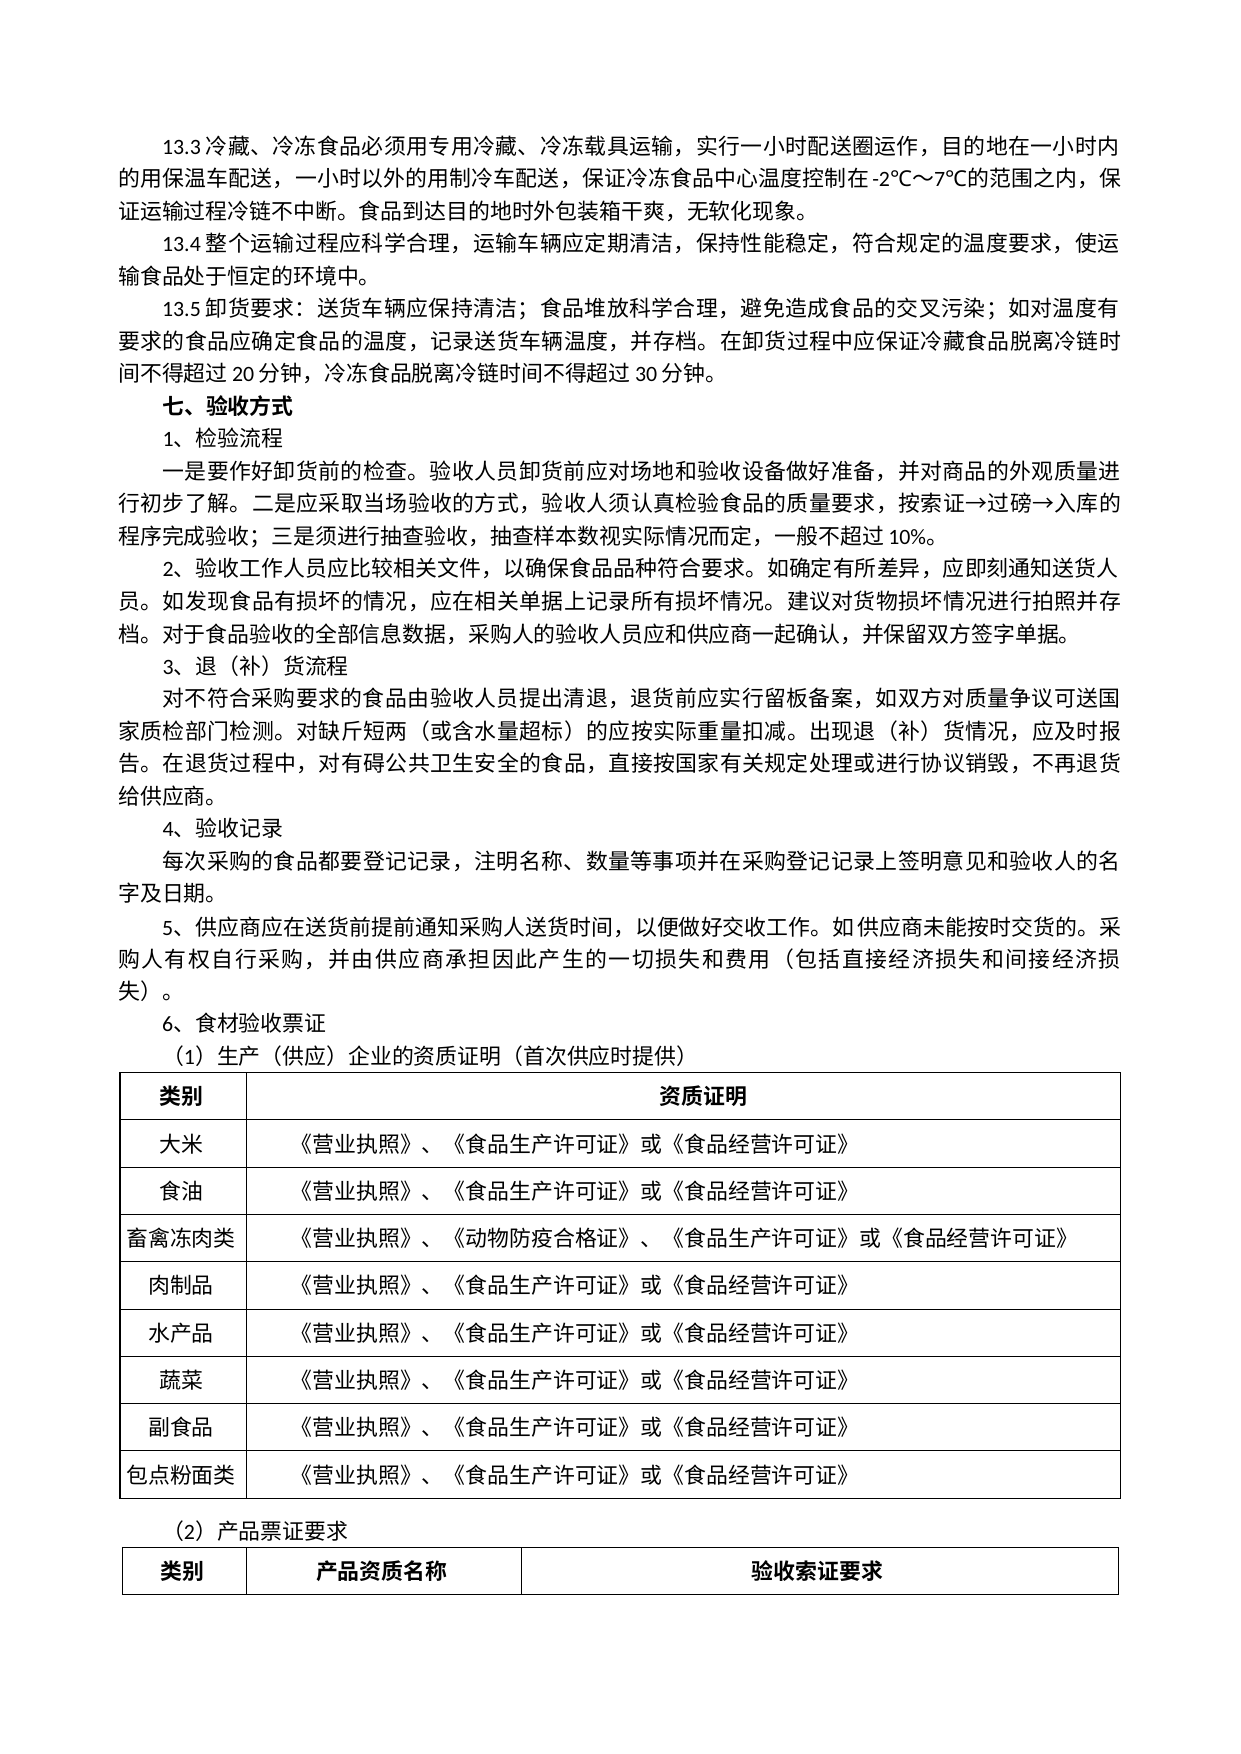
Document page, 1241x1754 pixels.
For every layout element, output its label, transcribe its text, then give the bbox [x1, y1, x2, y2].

table_cell 包点粉面类 [121, 1451, 246, 1498]
table_header 类别 [123, 1548, 246, 1594]
text 2、验收工作人员应比较相关文件，以确保食品品种符合要求。如确定有所差异，应即刻通知送货人员。如发现食品有损坏的情况，应在相关单据上记录所有损坏情况。建议对货物损坏情况进行拍照并存档。对于食品验收的全部信息数据，采购人的验收人员应和供应商一起确认，并保留双方签字单据。 [118, 552, 1122, 649]
table_header 类别 [121, 1073, 246, 1119]
text 13.5卸货要求：送货车辆应保持清洁；食品堆放科学合理，避免造成食品的交叉污染；如对温度有要求的食品应确定食品的温度，记录送货车辆温度，并存档。在卸货过程中应保证冷藏食品脱离冷链时间不得超过20分钟，冷冻食品脱离冷链时间不得超过30分钟。 [118, 292, 1122, 389]
table_cell 大米 [121, 1120, 246, 1167]
table_cell 副食品 [121, 1404, 246, 1450]
table_cell 蔬菜 [121, 1357, 246, 1403]
text 每次采购的食品都要登记记录，注明名称、数量等事项并在采购登记记录上签明意见和验收人的名字及日期。 [118, 844, 1122, 909]
table_cell 《营业执照》、《动物防疫合格证》、《食品生产许可证》或《食品经营许可证》 [247, 1215, 1120, 1261]
table_cell 《营业执照》、《食品生产许可证》或《食品经营许可证》 [247, 1168, 1120, 1214]
text 13.4整个运输过程应科学合理，运输车辆应定期清洁，保持性能稳定，符合规定的温度要求，使运输食品处于恒定的环境中。 [118, 227, 1122, 292]
text 七、验收方式 [118, 389, 1122, 422]
table_cell 《营业执照》、《食品生产许可证》或《食品经营许可证》 [247, 1404, 1120, 1450]
table_cell 食油 [121, 1168, 246, 1214]
text 13.3冷藏、冷冻食品必须用专用冷藏、冷冻载具运输，实行一小时配送圈运作，目的地在一小时内的用保温车配送，一小时以外的用制冷车配送，保证冷冻食品中心温度控制在-2℃～7℃的范围之内，保证运输过程冷链不中断。食品到达目的地时外包装箱干爽，无软化现象。 [118, 129, 1122, 227]
text 3、退（补）货流程 [118, 649, 1122, 682]
table_cell 畜禽冻肉类 [121, 1215, 246, 1261]
text 1、检验流程 [118, 422, 1122, 454]
text 4、验收记录 [118, 812, 1122, 844]
table_cell 《营业执照》、《食品生产许可证》或《食品经营许可证》 [247, 1310, 1120, 1356]
table_cell 肉制品 [121, 1262, 246, 1308]
table_cell 《营业执照》、《食品生产许可证》或《食品经营许可证》 [247, 1262, 1120, 1308]
text （2）产品票证要求 [118, 1514, 1122, 1547]
table_cell 水产品 [121, 1310, 246, 1356]
table_header 资质证明 [247, 1073, 1120, 1119]
table_cell 《营业执照》、《食品生产许可证》或《食品经营许可证》 [247, 1357, 1120, 1403]
table_header 产品资质名称 [247, 1548, 521, 1594]
text 5、供应商应在送货前提前通知采购人送货时间，以便做好交收工作。如供应商未能按时交货的。采购人有权自行采购，并由供应商承担因此产生的一切损失和费用（包括直接经济损失和间接经济损失）。 [118, 909, 1122, 1007]
table_header 验收索证要求 [522, 1548, 1118, 1594]
text （1）生产（供应）企业的资质证明（首次供应时提供） [118, 1039, 1122, 1072]
table_cell 《营业执照》、《食品生产许可证》或《食品经营许可证》 [247, 1451, 1120, 1498]
table_cell 《营业执照》、《食品生产许可证》或《食品经营许可证》 [247, 1120, 1120, 1167]
text 一是要作好卸货前的检查。验收人员卸货前应对场地和验收设备做好准备，并对商品的外观质量进行初步了解。二是应采取当场验收的方式，验收人须认真检验食品的质量要求，按索证→过磅→入库的程序完成验收；三是须进行抽查验收，抽查样本数视实际情况而定，一般不超过10%。 [118, 454, 1122, 552]
text 对不符合采购要求的食品由验收人员提出清退，退货前应实行留板备案，如双方对质量争议可送国家质检部门检测。对缺斤短两（或含水量超标）的应按实际重量扣减。出现退（补）货情况，应及时报告。在退货过程中，对有碍公共卫生安全的食品，直接按国家有关规定处理或进行协议销毁，不再退货给供应商。 [118, 682, 1122, 812]
text 6、食材验收票证 [118, 1007, 1122, 1039]
